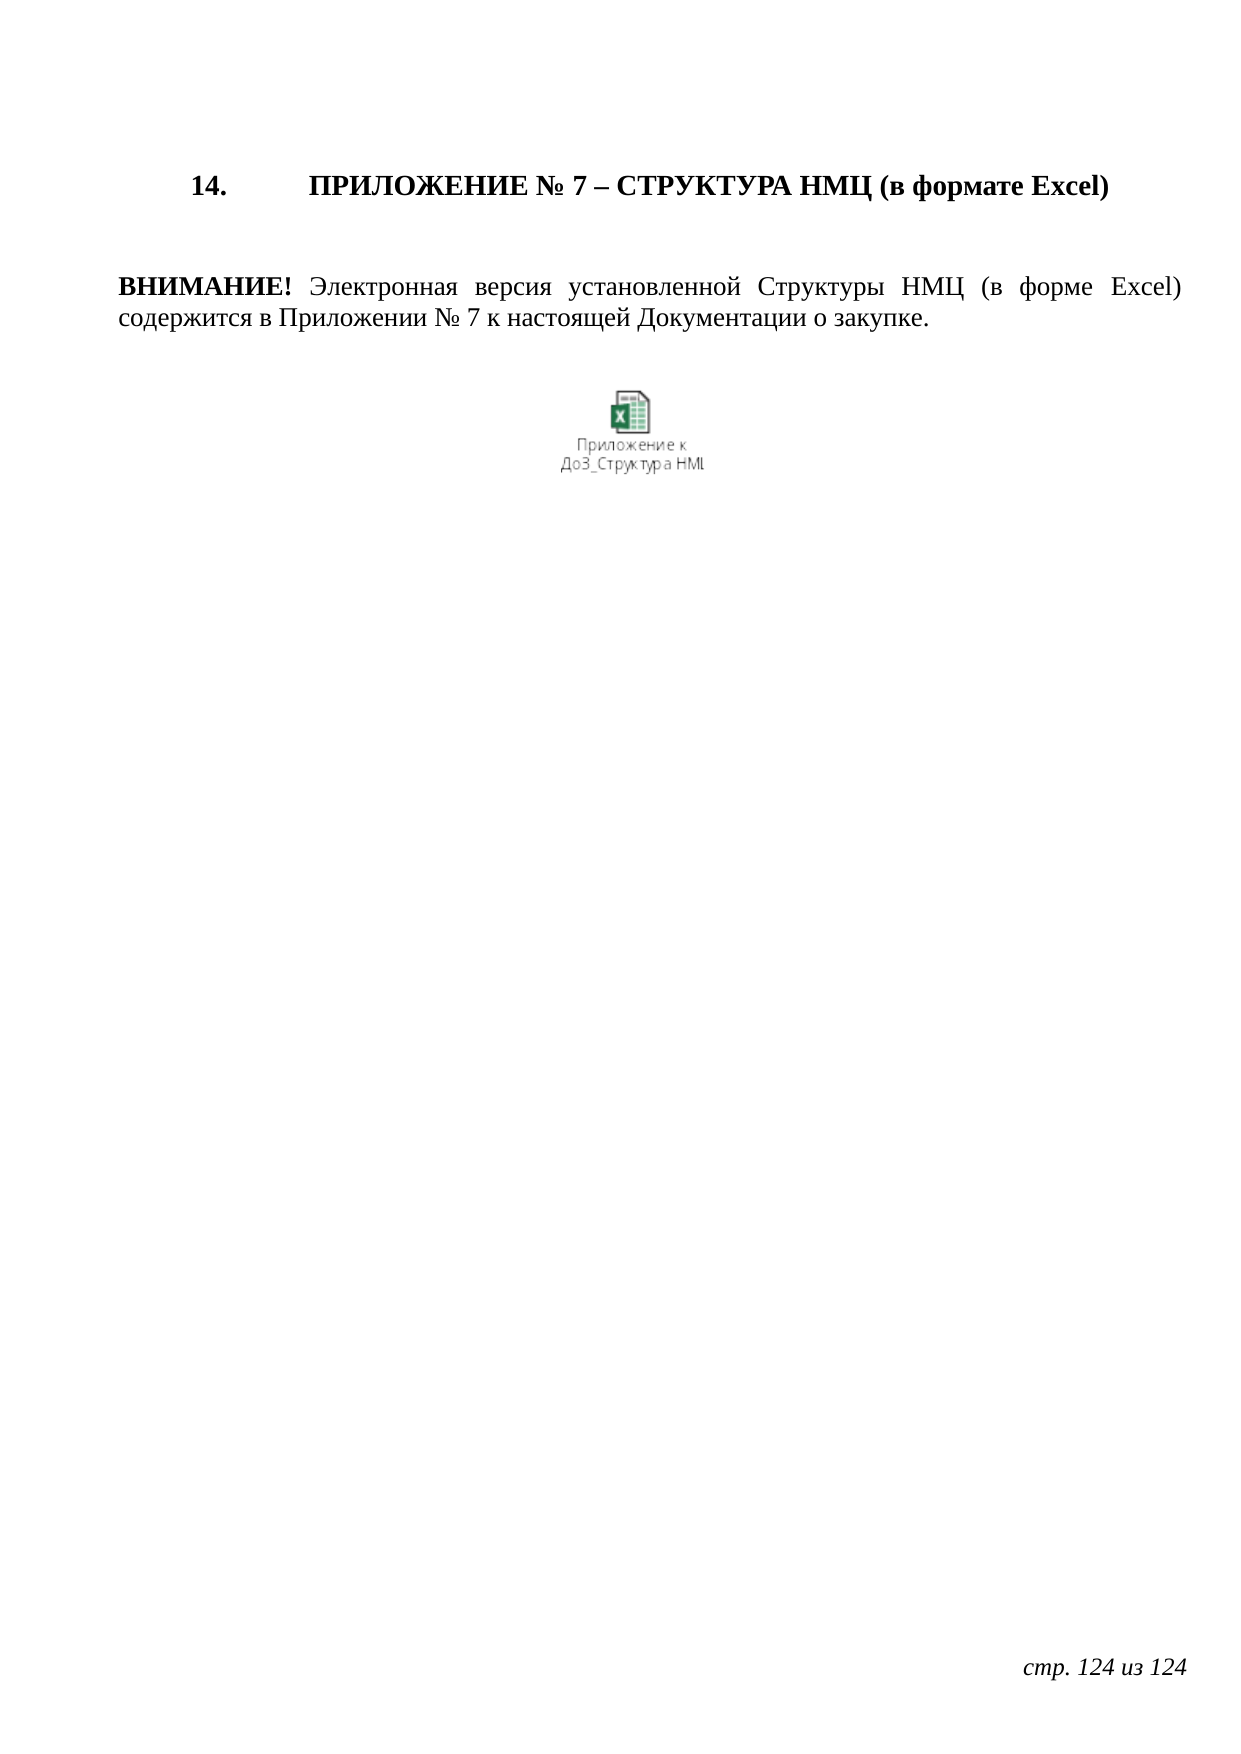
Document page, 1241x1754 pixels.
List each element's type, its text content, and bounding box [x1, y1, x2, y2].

subtitle ПРИЛОЖЕНИЕ № 7 – СТРУКТУРА НМЦ (в формате Excel) [118, 168, 1181, 202]
text ВНИМАНИЕ! Электронная версия установленной Структуры НМЦ (в форме Excel) содержится в Приложении № 7 к настоящей Документации о закупке. [118, 270, 1181, 333]
